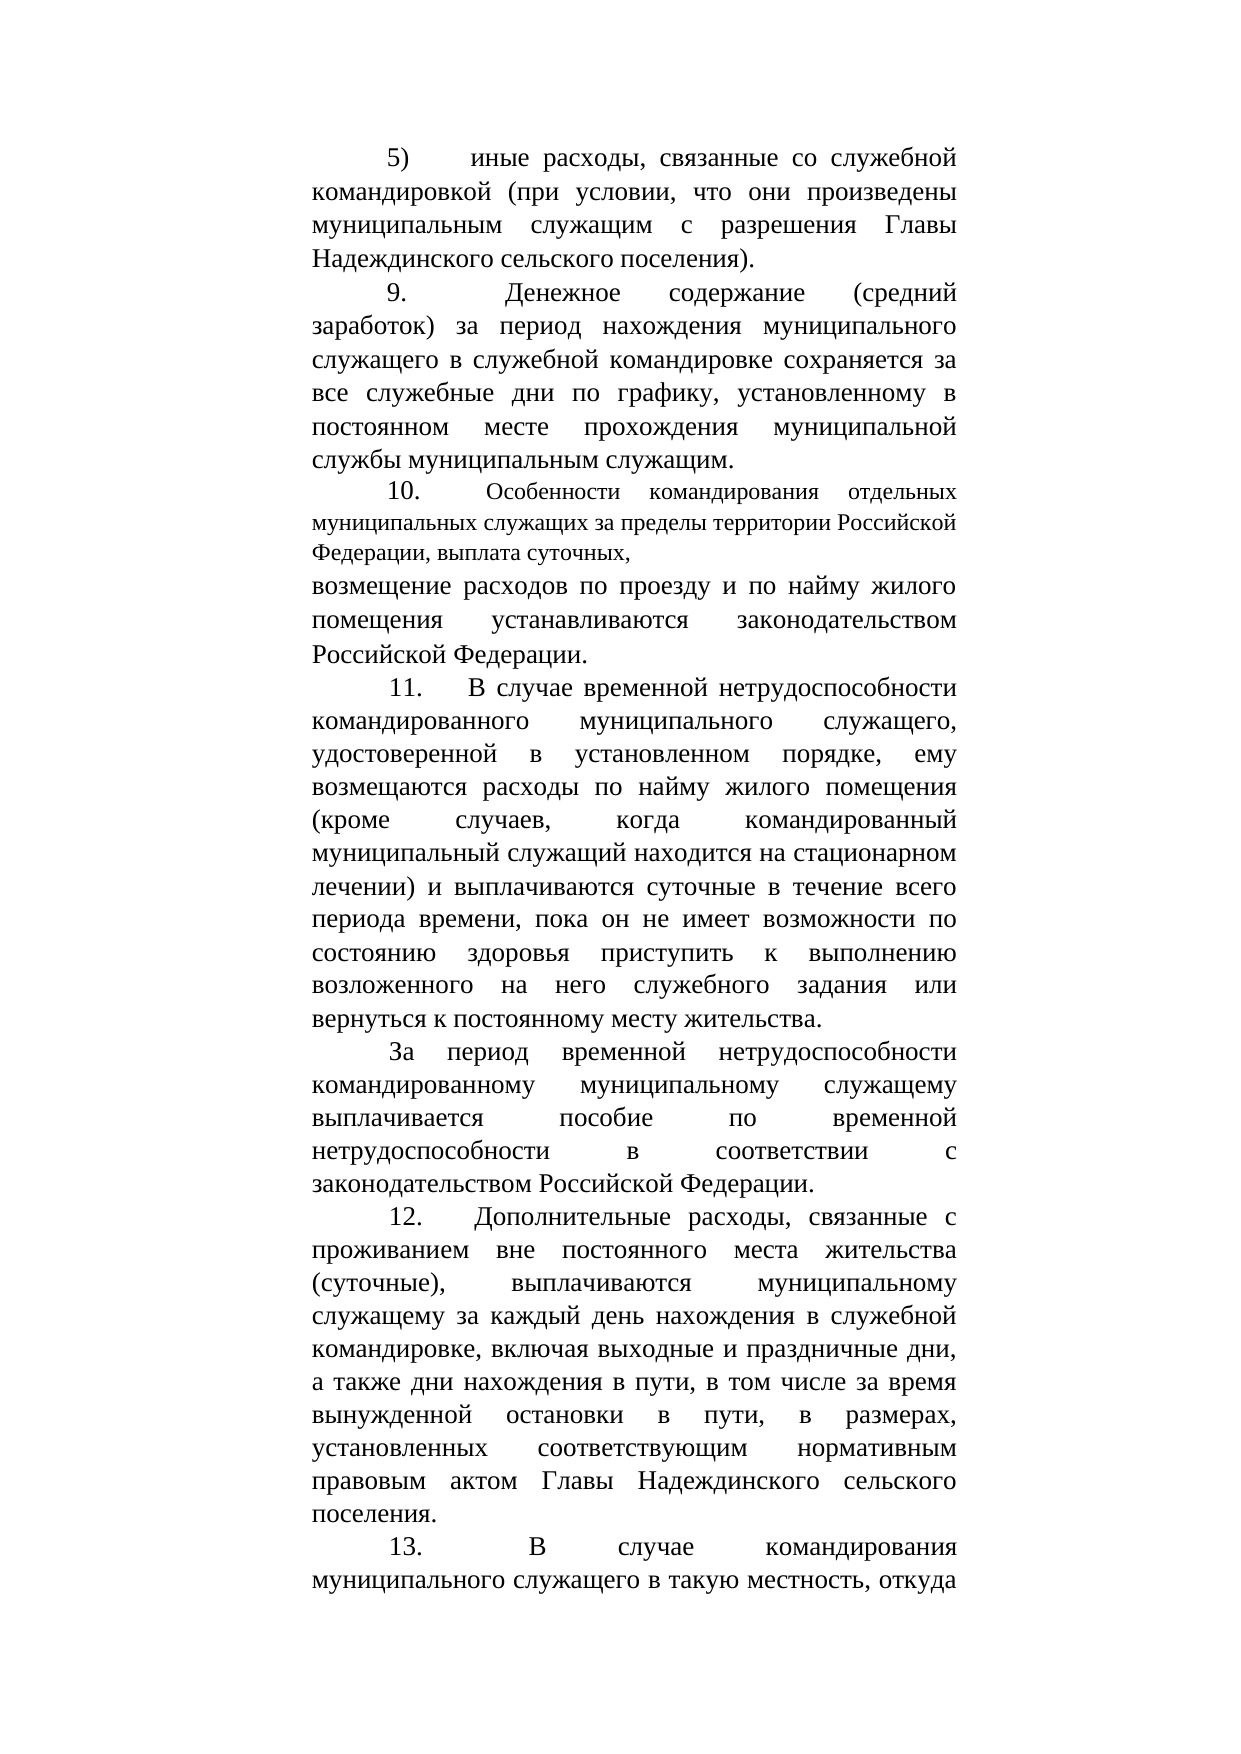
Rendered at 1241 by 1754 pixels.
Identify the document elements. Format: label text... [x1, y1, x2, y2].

text За период временной нетрудоспособности командированному муниципальному служащему выплачивается пособие по временной нетрудоспособности в соответствии с законодательством Российской Федерации. [312, 1034, 957, 1199]
list Особенности командирования отдельных муниципальных служащих за пределы территории Российской Федерации, выплата суточных, [312, 475, 957, 567]
list Дополнительные расходы, связанные с проживанием вне постоянного места жительства (суточные), выплачиваются муниципальному служащему за каждый день нахождения в служебной командировке, включая выходные и праздничные дни, а также дни нахождения в пути, в том числе за время вынужденной остановки в пути, в размерах, установленных соответствующим нормативным правовым актом Главы Надеждинского сельского поселения. [312, 1199, 957, 1529]
list В случае временной нетрудоспособности командированного муниципального служащего, удостоверенной в установленном порядке, ему возмещаются расходы по найму жилого помещения (кроме случаев, когда командированный муниципальный служащий находится на стационарном лечении) и выплачиваются суточные в течение всего периода времени, пока он не имеет возможности по состоянию здоровья приступить к выполнению возложенного на него служебного задания или вернуться к постоянному месту жительства. [312, 670, 957, 1034]
text возмещение расходов по проезду и по найму жилого помещения устанавливаются законодательством Российской Федерации. [312, 567, 957, 670]
list Денежное содержание (средний заработок) за период нахождения муниципального служащего в служебной командировке сохраняется за все служебные дни по графику, установленному в постоянном месте прохождения муниципальной службы муниципальным служащим. [312, 274, 957, 475]
list иные расходы, связанные со служебной командировкой (при условии, что они произведены муниципальным служащим с разрешения Главы Надеждинского сельского поселения). [312, 140, 957, 274]
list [312, 1529, 957, 1595]
